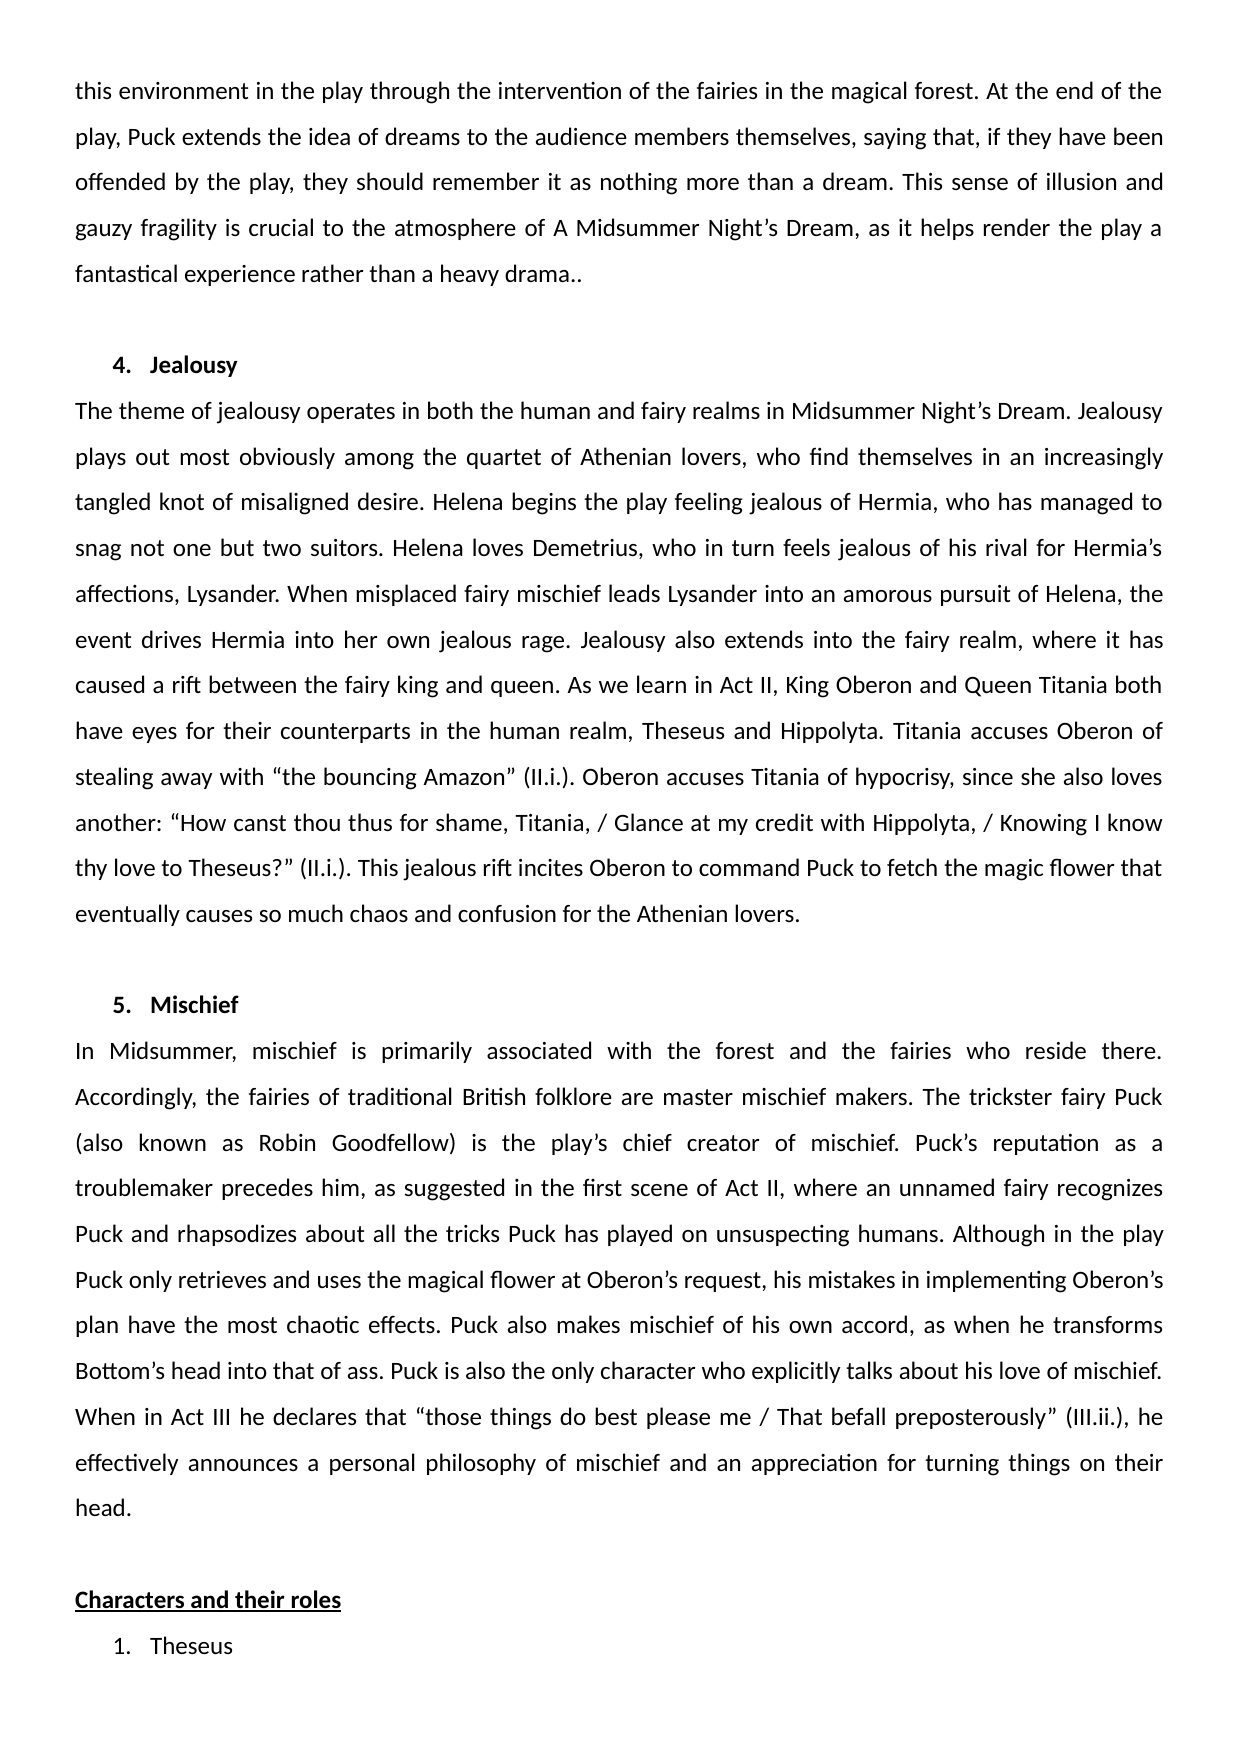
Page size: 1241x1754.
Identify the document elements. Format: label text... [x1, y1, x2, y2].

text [75, 75, 1165, 288]
list Theseus [112, 1630, 1165, 1660]
text Characters and their roles [75, 1584, 1165, 1614]
list Jealousy [112, 349, 1165, 380]
text The theme of jealousy operates in both the human and fairy realms in Midsummer Night’s Dream. Jealousy plays out most obviously among the quartet of Athenian lovers, who find themselves in an increasingly tangled knot of misaligned desire. Helena begins the play feeling jealous of Hermia, who has managed to snag not one but two suitors. Helena loves Demetrius, who in turn feels jealous of his rival for Hermia’s affections, Lysander. When misplaced fairy mischief leads Lysander into an amorous pursuit of Helena, the event drives Hermia into her own jealous rage. Jealousy also extends into the fairy realm, where it has caused a rift between the fairy king and queen. As we learn in Act II, King Oberon and Queen Titania both have eyes for their counterparts in the human realm, Theseus and Hippolyta. Titania accuses Oberon of stealing away with “the bouncing Amazon” (II.i.). Oberon accuses Titania of hypocrisy, since she also loves another: “How canst thou thus for shame, Titania, / Glance at my credit with Hippolyta, / Knowing I know thy love to Theseus?” (II.i.). This jealous rift incites Oberon to command Puck to fetch the magic flower that eventually causes so much chaos and confusion for the Athenian lovers. [75, 395, 1165, 929]
text In Midsummer, mischief is primarily associated with the forest and the fairies who reside there. Accordingly, the fairies of traditional British folklore are master mischief makers. The trickster fairy Puck (also known as Robin Goodfellow) is the play’s chief creator of mischief. Puck’s reputation as a troublemaker precedes him, as suggested in the first scene of Act II, where an unnamed fairy recognizes Puck and rhapsodizes about all the tricks Puck has played on unsuspecting humans. Although in the play Puck only retrieves and uses the magical flower at Oberon’s request, his mistakes in implementing Oberon’s plan have the most chaotic effects. Puck also makes mischief of his own accord, as when he transforms Bottom’s head into that of ass. Puck is also the only character who explicitly talks about his love of mischief. When in Act III he declares that “those things do best please me / That befall preposterously” (III.ii.), he effectively announces a personal philosophy of mischief and an appreciation for turning things on their head. [75, 1035, 1165, 1523]
list Mischief [112, 989, 1165, 1020]
